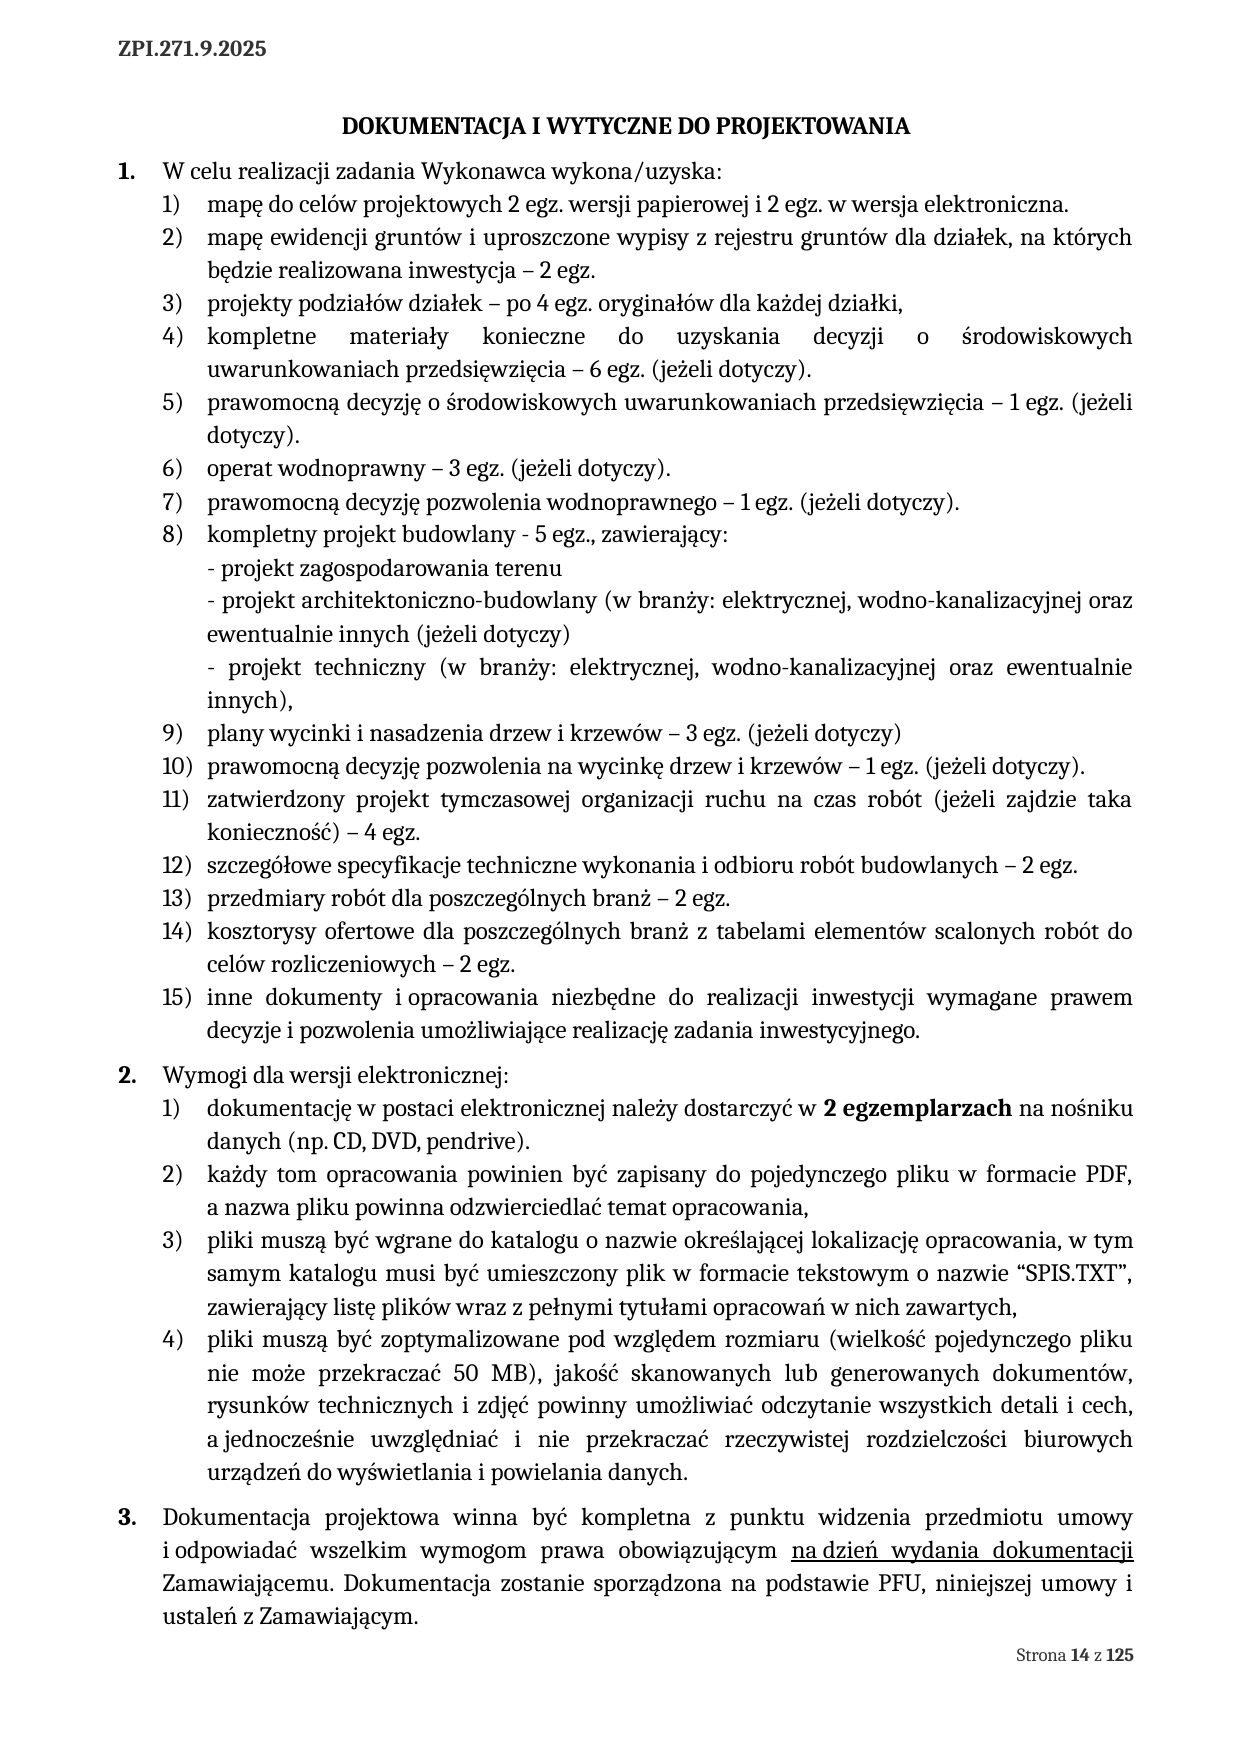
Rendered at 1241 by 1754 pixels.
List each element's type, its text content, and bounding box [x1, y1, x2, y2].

list projekty podziałów działek – po 4 egz. oryginałów dla każdej działki, [162, 289, 1134, 318]
list prawomocną decyzję pozwolenia wodnoprawnego – 1 egz. (jeżeli dotyczy). [162, 487, 1134, 516]
list prawomocną decyzję o środowiskowych uwarunkowaniach przedsięwzięcia – 1 egz. (jeżeli dotyczy). [162, 388, 1134, 450]
list kompletne materiały konieczne do uzyskania decyzji o środowiskowych uwarunkowaniach przedsięwzięcia – 6 egz. (jeżeli dotyczy). [162, 322, 1134, 384]
list mapę ewidencji gruntów i uproszczone wypisy z rejestru gruntów dla działek, na których będzie realizowana inwestycja – 2 egz. [162, 223, 1134, 285]
list przedmiary robót dla poszczególnych branż – 2 egz. [162, 884, 1134, 912]
list mapę do celów projektowych 2 egz. wersji papierowej i 2 egz. w wersja elektroniczna. [162, 190, 1134, 219]
list W celu realizacji zadania Wykonawca wykona/uzyska: [118, 157, 1134, 186]
list kompletny projekt budowlany - 5 egz., zawierający: [162, 520, 1134, 549]
list - projekt techniczny (w branży: elektrycznej, wodno-kanalizacyjnej oraz ewentualnie innych), [207, 652, 1134, 714]
list operat wodnoprawny – 3 egz. (jeżeli dotyczy). [162, 454, 1134, 483]
list każdy tom opracowania powinien być zapisany do pojedynczego pliku w formacie PDF, a nazwa pliku powinna odzwierciedlać temat opracowania, [162, 1160, 1134, 1222]
list plany wycinki i nasadzenia drzew i krzewów – 3 egz. (jeżeli dotyczy) [162, 718, 1134, 747]
list - projekt zagospodarowania terenu [207, 553, 1134, 582]
list - projekt architektoniczno-budowlany (w branży: elektrycznej, wodno-kanalizacyjnej oraz ewentualnie innych (jeżeli dotyczy) [207, 586, 1134, 648]
list szczegółowe specyfikacje techniczne wykonania i odbioru robót budowlanych – 2 egz. [162, 851, 1134, 879]
list kosztorysy ofertowe dla poszczególnych branż z tabelami elementów scalonych robót do celów rozliczeniowych – 2 egz. [162, 917, 1134, 978]
list Dokumentacja projektowa winna być kompletna z punktu widzenia przedmiotu umowy i odpowiadać wszelkim wymogom prawa obowiązującym na dzień wydania dokumentacji Zamawiającemu. Dokumentacja zostanie sporządzona na podstawie PFU, niniejszej umowy i ustaleń z Zamawiającym. [118, 1503, 1134, 1631]
text Dokumentacja i wytyczne do projektowania [118, 112, 1134, 140]
list inne dokumenty i opracowania niezbędne do realizacji inwestycji wymagane prawem decyzje i pozwolenia umożliwiające realizację zadania inwestycyjnego. [162, 983, 1134, 1044]
list dokumentację w postaci elektronicznej należy dostarczyć w 2 egzemplarzach na nośniku danych (np. CD, DVD, pendrive). [162, 1094, 1134, 1156]
list pliki muszą być wgrane do katalogu o nazwie określającej lokalizację opracowania, w tym samym katalogu musi być umieszczony plik w formacie tekstowym o nazwie “SPIS.TXT”, zawierający listę plików wraz z pełnymi tytułami opracowań w nich zawartych, [162, 1226, 1134, 1321]
list prawomocną decyzję pozwolenia na wycinkę drzew i krzewów – 1 egz. (jeżeli dotyczy). [162, 752, 1134, 780]
list pliki muszą być zoptymalizowane pod względem rozmiaru (wielkość pojedynczego pliku nie może przekraczać 50 MB), jakość skanowanych lub generowanych dokumentów, rysunków technicznych i zdjęć powinny umożliwiać odczytanie wszystkich detali i cech, a jednocześnie uwzględniać i nie przekraczać rzeczywistej rozdzielczości biurowych urządzeń do wyświetlania i powielania danych. [162, 1325, 1134, 1486]
list zatwierdzony projekt tymczasowej organizacji ruchu na czas robót (jeżeli zajdzie taka konieczność) – 4 egz. [162, 784, 1134, 846]
list Wymogi dla wersji elektronicznej: [118, 1061, 1134, 1090]
